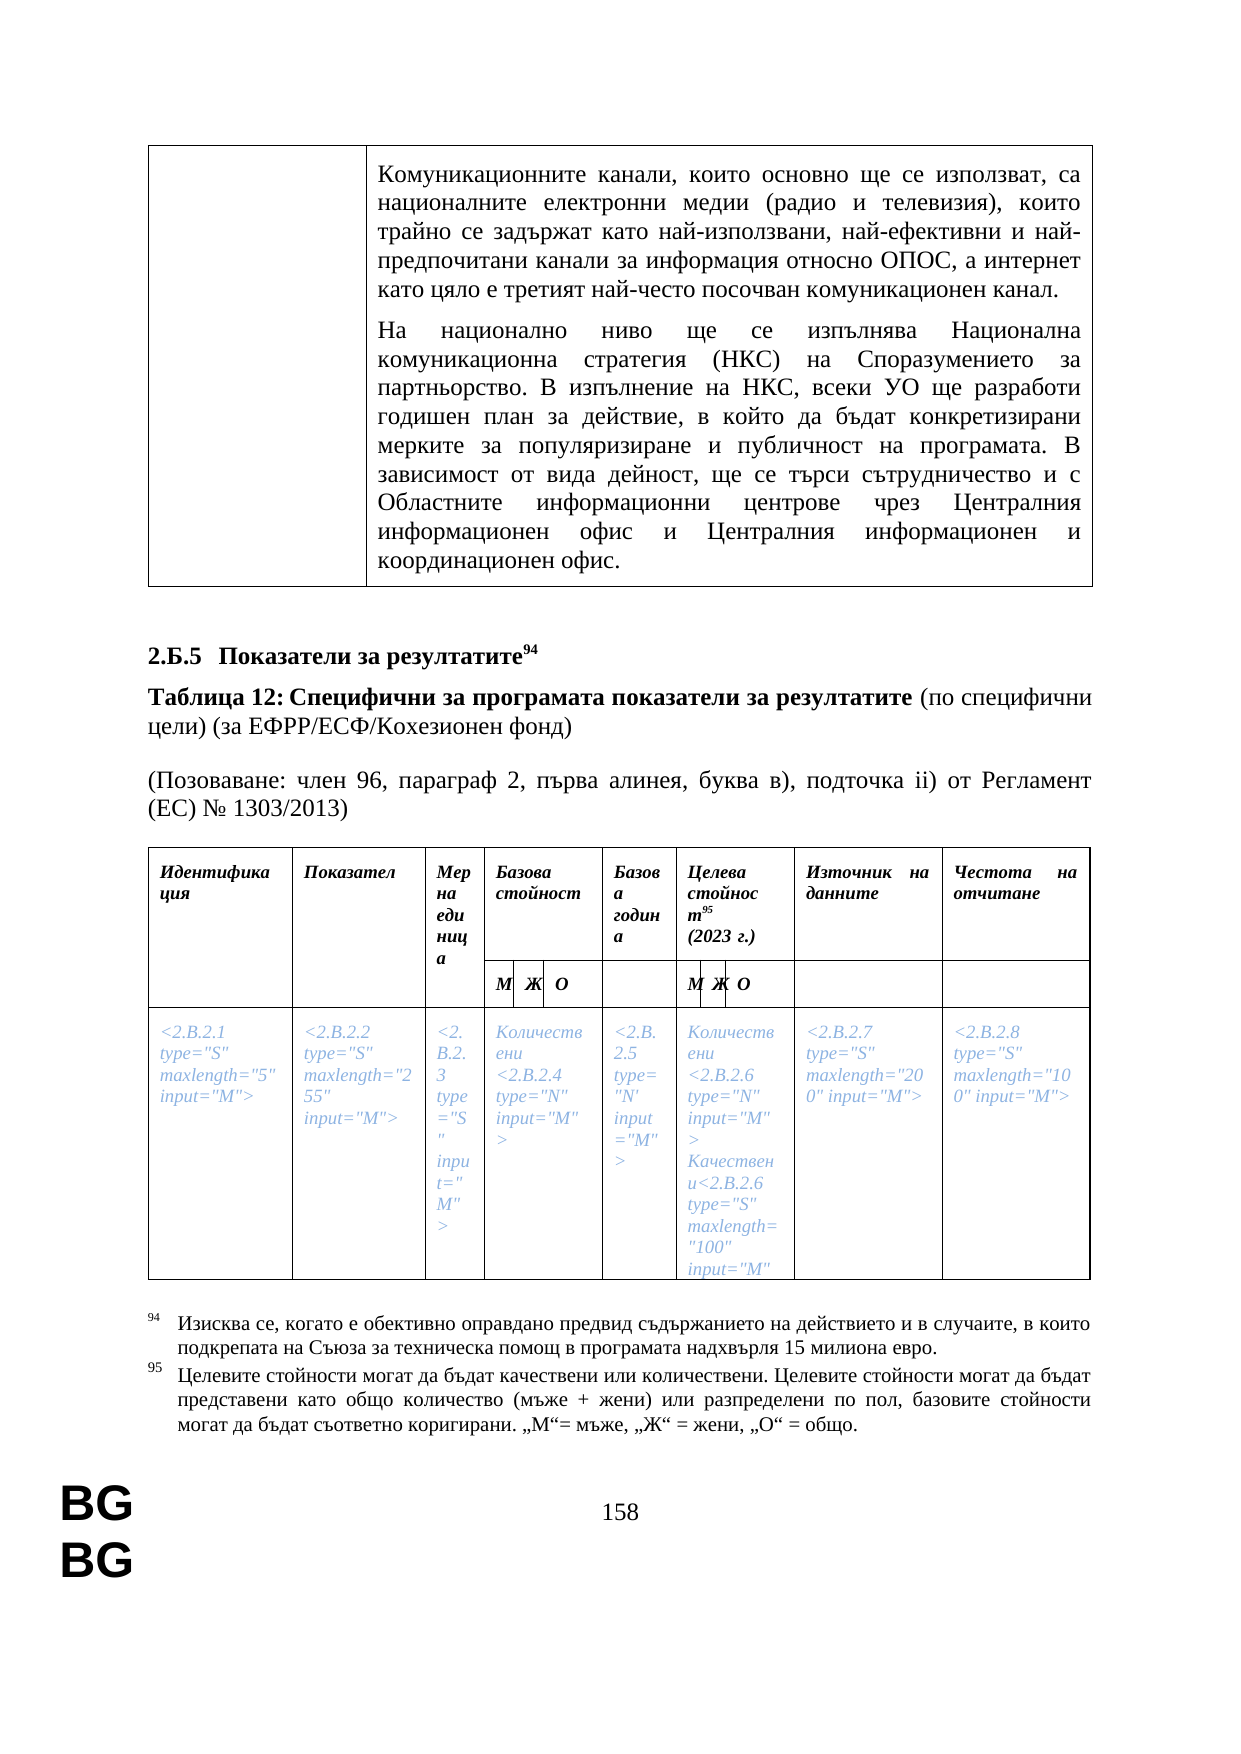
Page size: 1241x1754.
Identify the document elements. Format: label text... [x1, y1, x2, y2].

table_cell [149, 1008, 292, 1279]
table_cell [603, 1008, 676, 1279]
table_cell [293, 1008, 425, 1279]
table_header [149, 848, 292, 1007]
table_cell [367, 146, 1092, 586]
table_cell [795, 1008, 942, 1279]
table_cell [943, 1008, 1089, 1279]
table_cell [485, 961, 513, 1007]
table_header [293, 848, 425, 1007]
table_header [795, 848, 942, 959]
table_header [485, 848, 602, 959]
text 2.Б.5 Показатели за резултатите [148, 641, 1092, 670]
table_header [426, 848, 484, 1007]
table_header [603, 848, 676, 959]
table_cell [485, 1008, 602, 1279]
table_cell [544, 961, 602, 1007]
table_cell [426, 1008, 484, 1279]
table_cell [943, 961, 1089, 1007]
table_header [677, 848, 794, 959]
text Таблица 12: Специфични за програмата показатели за резултатите (по специфични цели) (за ЕФРР/ЕСФ/Кохезионен фонд) [148, 682, 1092, 740]
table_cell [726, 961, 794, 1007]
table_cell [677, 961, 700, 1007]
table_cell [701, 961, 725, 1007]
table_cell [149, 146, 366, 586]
text (Позоваване: член 96, параграф 2, първа алинея, буква в), подточка ii) от Регламент (EС) № 1303/2013) [148, 765, 1092, 822]
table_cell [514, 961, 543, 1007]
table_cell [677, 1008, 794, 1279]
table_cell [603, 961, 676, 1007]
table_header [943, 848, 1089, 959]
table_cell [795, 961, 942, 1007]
